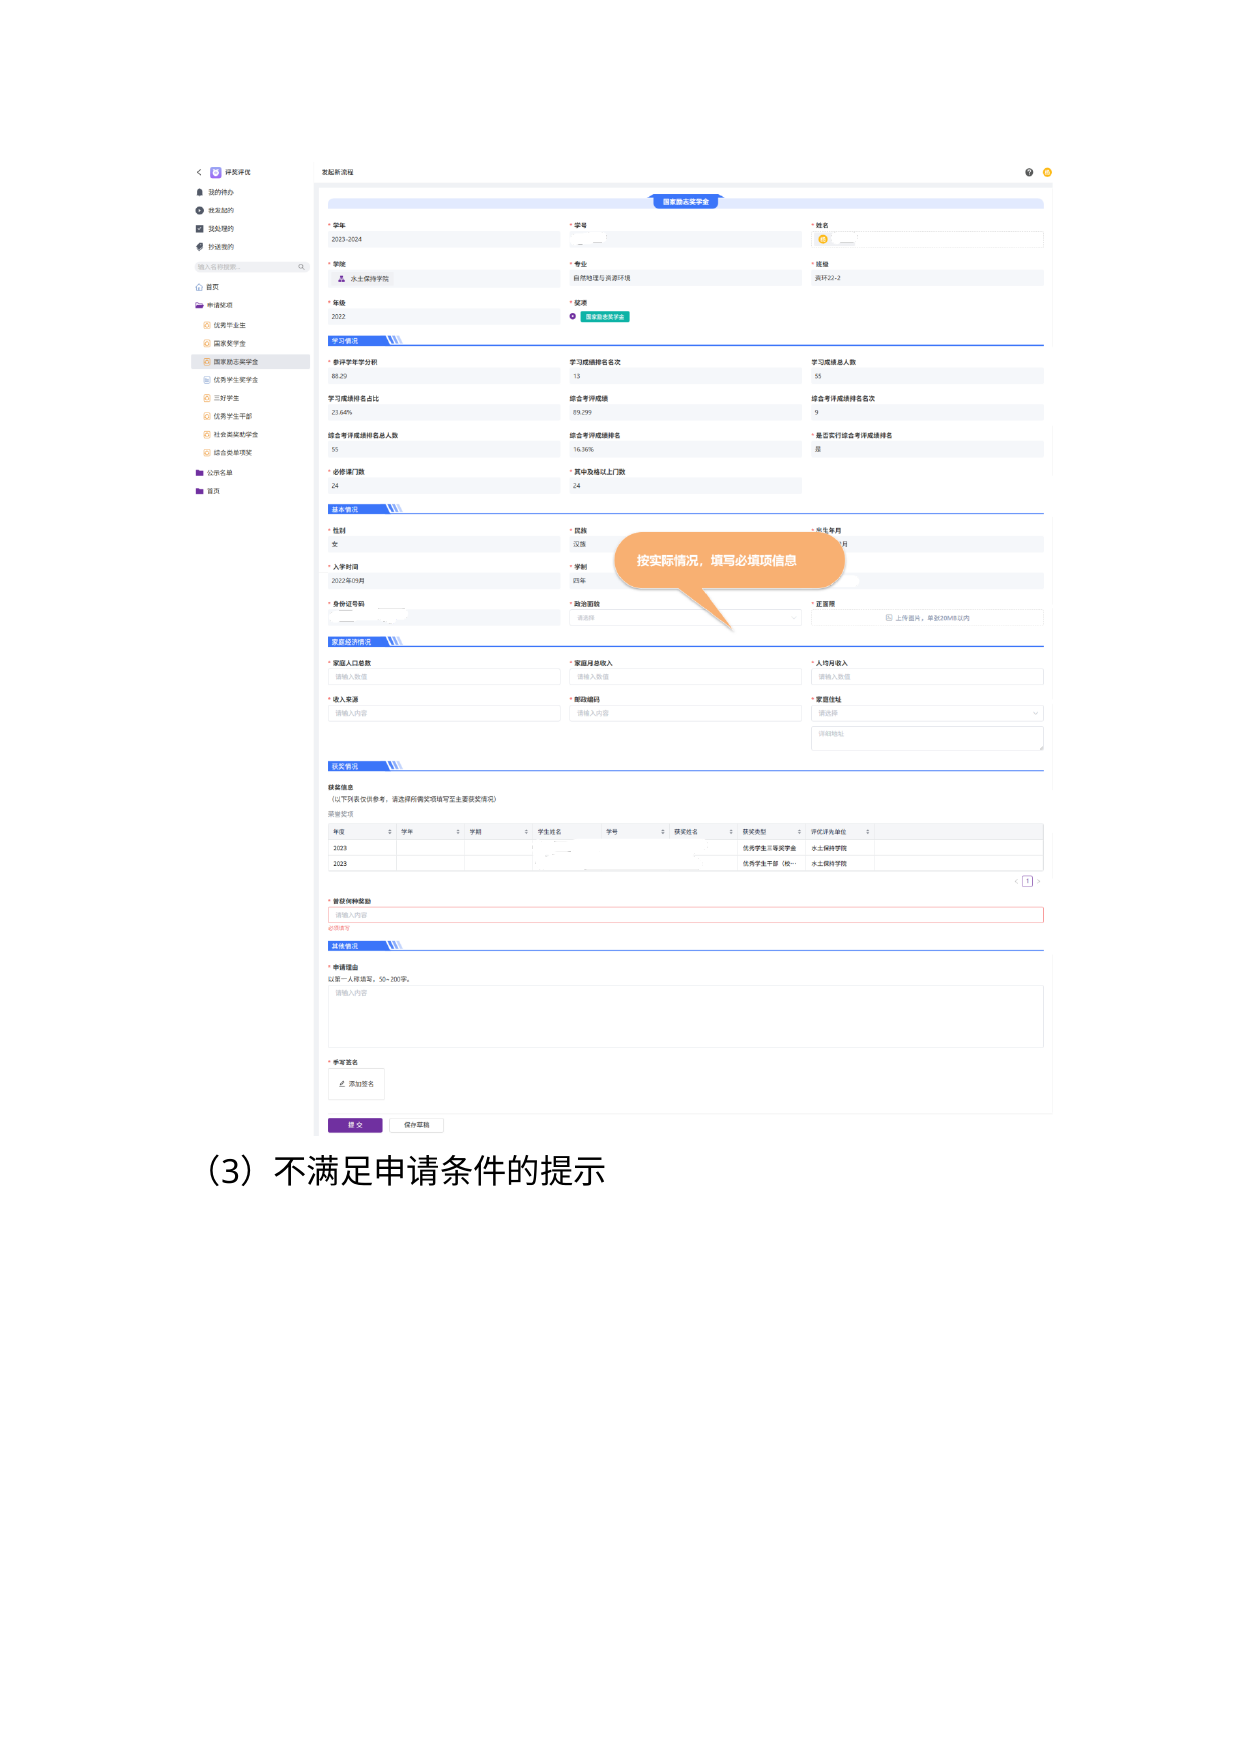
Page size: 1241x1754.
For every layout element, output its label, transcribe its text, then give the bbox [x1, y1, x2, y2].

text （3）不满足申请条件的提示 [187, 1137, 1053, 1202]
picture [187, 162, 1053, 1136]
